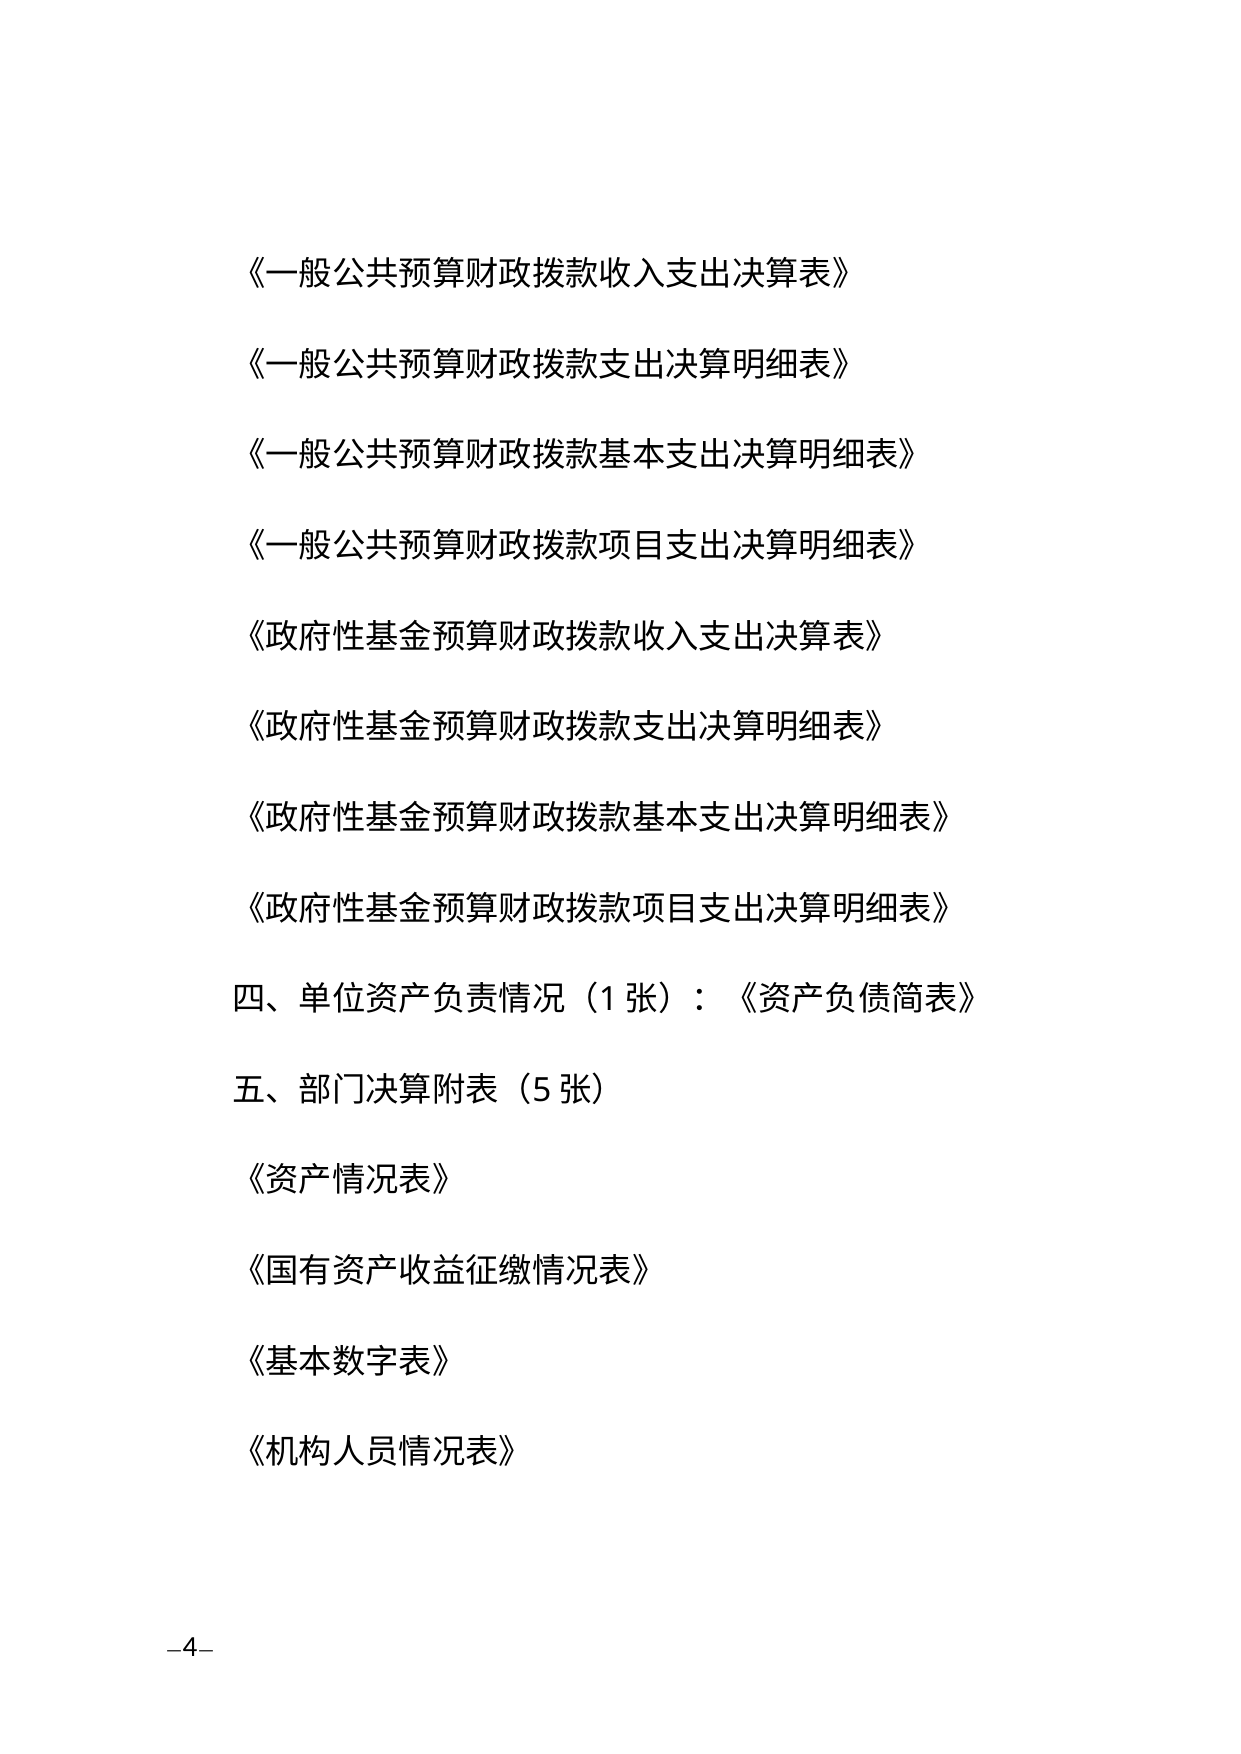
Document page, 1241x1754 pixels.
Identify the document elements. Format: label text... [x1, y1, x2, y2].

text 《国有资产收益征缴情况表》 [165, 1223, 1087, 1313]
text 《政府性基金预算财政拨款项目支出决算明细表》 [165, 860, 1087, 951]
text 五、部门决算附表（5张） [165, 1041, 1087, 1132]
text 《机构人员情况表》 [165, 1404, 1087, 1494]
text 《一般公共预算财政拨款收入支出决算表》 [165, 226, 1087, 316]
text 四、单位资产负责情况（1张）：《资产负债简表》 [165, 951, 1087, 1041]
text 《政府性基金预算财政拨款收入支出决算表》 [165, 588, 1087, 679]
text 《一般公共预算财政拨款项目支出决算明细表》 [165, 498, 1087, 588]
text 《政府性基金预算财政拨款支出决算明细表》 [165, 679, 1087, 769]
text 《一般公共预算财政拨款支出决算明细表》 [165, 316, 1087, 407]
text 《政府性基金预算财政拨款基本支出决算明细表》 [165, 769, 1087, 860]
text 《资产情况表》 [165, 1132, 1087, 1223]
text 《一般公共预算财政拨款基本支出决算明细表》 [165, 407, 1087, 498]
text 《基本数字表》 [165, 1313, 1087, 1404]
